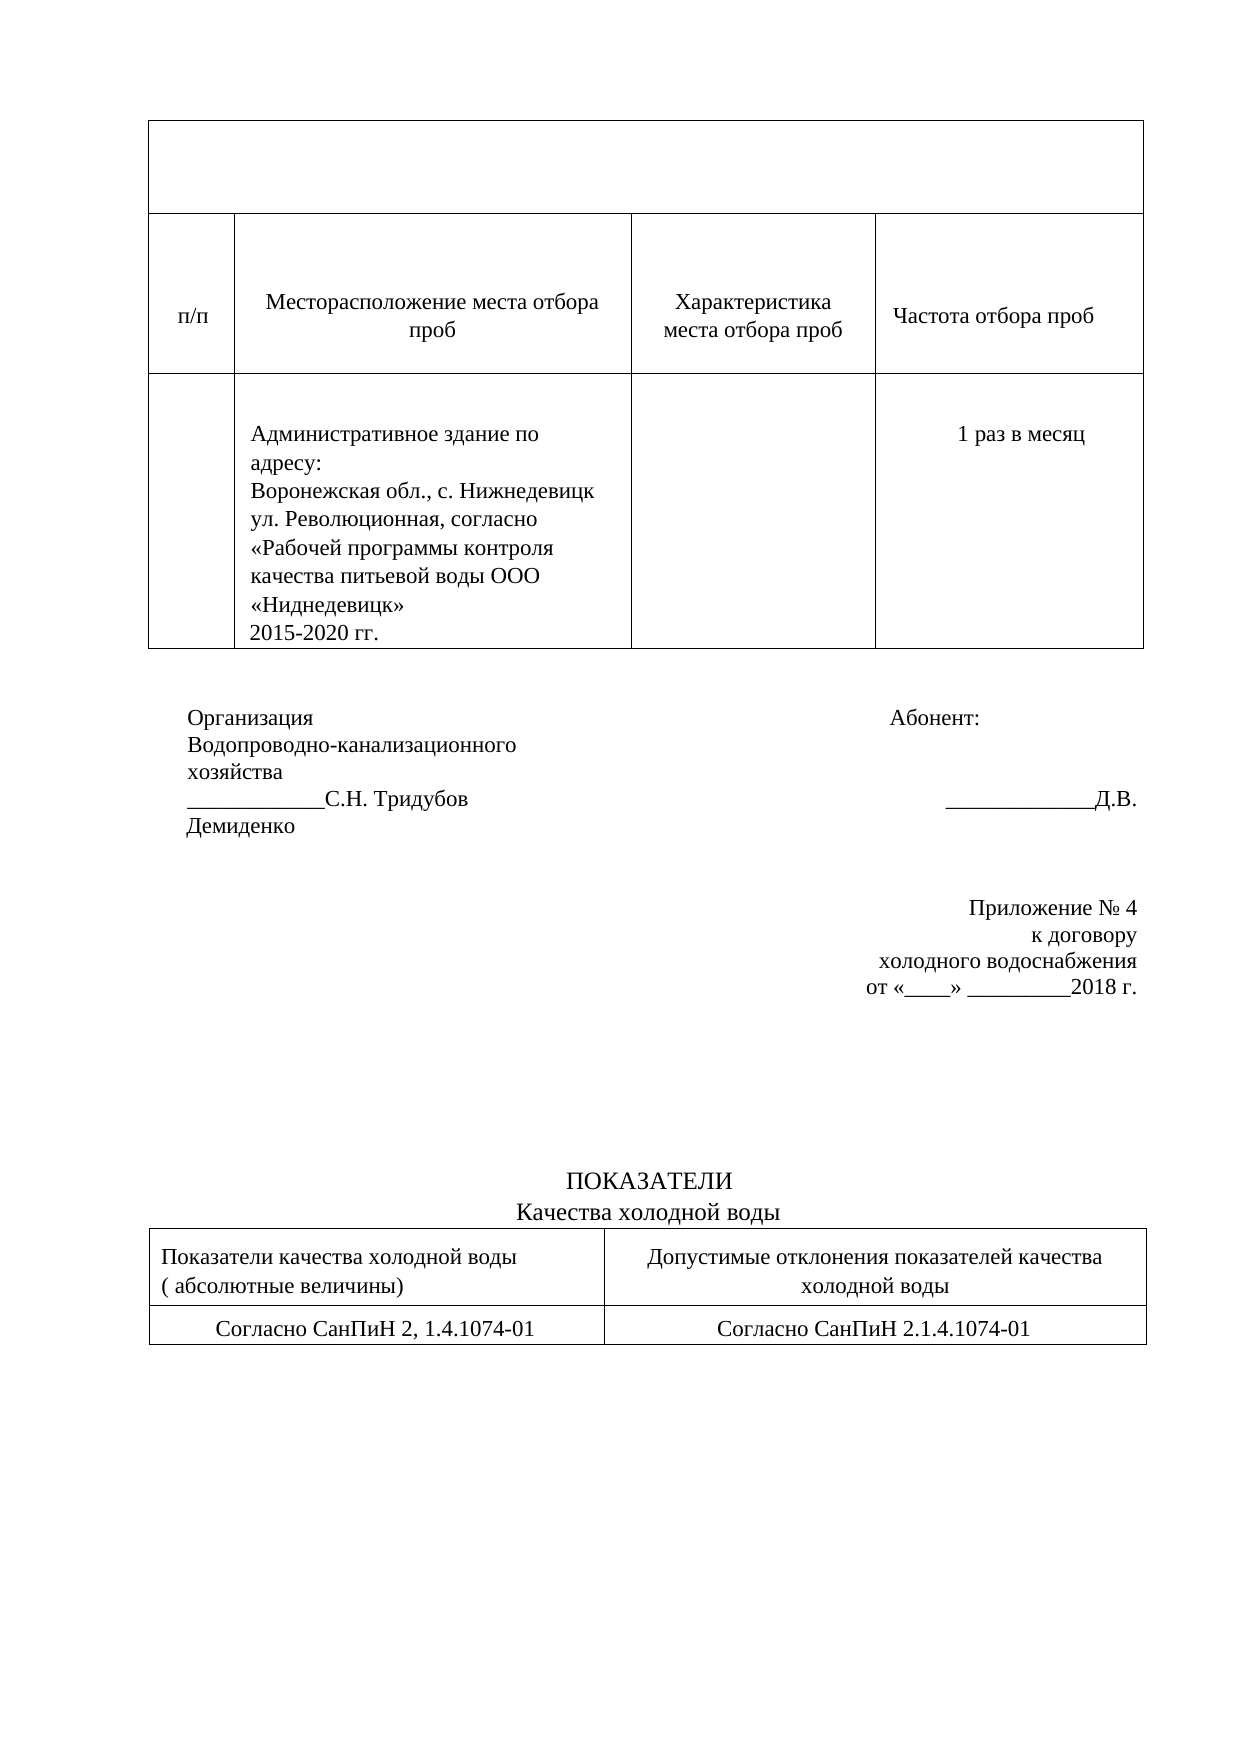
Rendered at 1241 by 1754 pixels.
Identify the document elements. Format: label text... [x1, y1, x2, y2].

table_cell 1 раз в месяц [876, 374, 1143, 648]
table_header Показатели качества холодной воды ( абсолютные величины) [150, 1229, 604, 1304]
table_cell Характеристика места отбора проб [632, 214, 875, 373]
text ПОКАЗАТЕЛИ [347, 1166, 950, 1195]
text хозяйства [186, 758, 1137, 784]
text Приложение № 4 [186, 894, 1137, 921]
text к договору [186, 921, 1137, 947]
text от «____» _________2018 г. [186, 973, 1137, 1000]
text холодного водоснабжения [186, 947, 1137, 973]
table_cell п/п [149, 214, 234, 373]
table_cell [632, 374, 875, 648]
text Качества холодной воды [347, 1197, 949, 1226]
table_cell [149, 374, 234, 648]
table_cell Согласно СанПиН 2.1.4.1074-01 [605, 1306, 1146, 1344]
table_cell Частота отбора проб [876, 214, 1143, 373]
text Организация Абонент: [186, 703, 1137, 730]
table_cell [149, 121, 1143, 213]
table_cell Административное здание по адресу: Воронежская обл., с. Нижнедевицк ул. Революционная, согласно «Рабочей программы контроля качества питьевой воды ООО «Ниднедевицк» 2015-2020 гг. [235, 374, 631, 648]
table_header Допустимые отклонения показателей качества холодной воды [605, 1229, 1146, 1304]
table_cell Месторасположение места отбора проб [235, 214, 631, 373]
text Водопроводно-канализационного [186, 731, 1137, 757]
table_cell Согласно СанПиН 2, 1.4.1074-01 [150, 1306, 604, 1344]
text ____________С.Н. Тридубов _____________Д.В. Демиденко [186, 785, 1137, 838]
